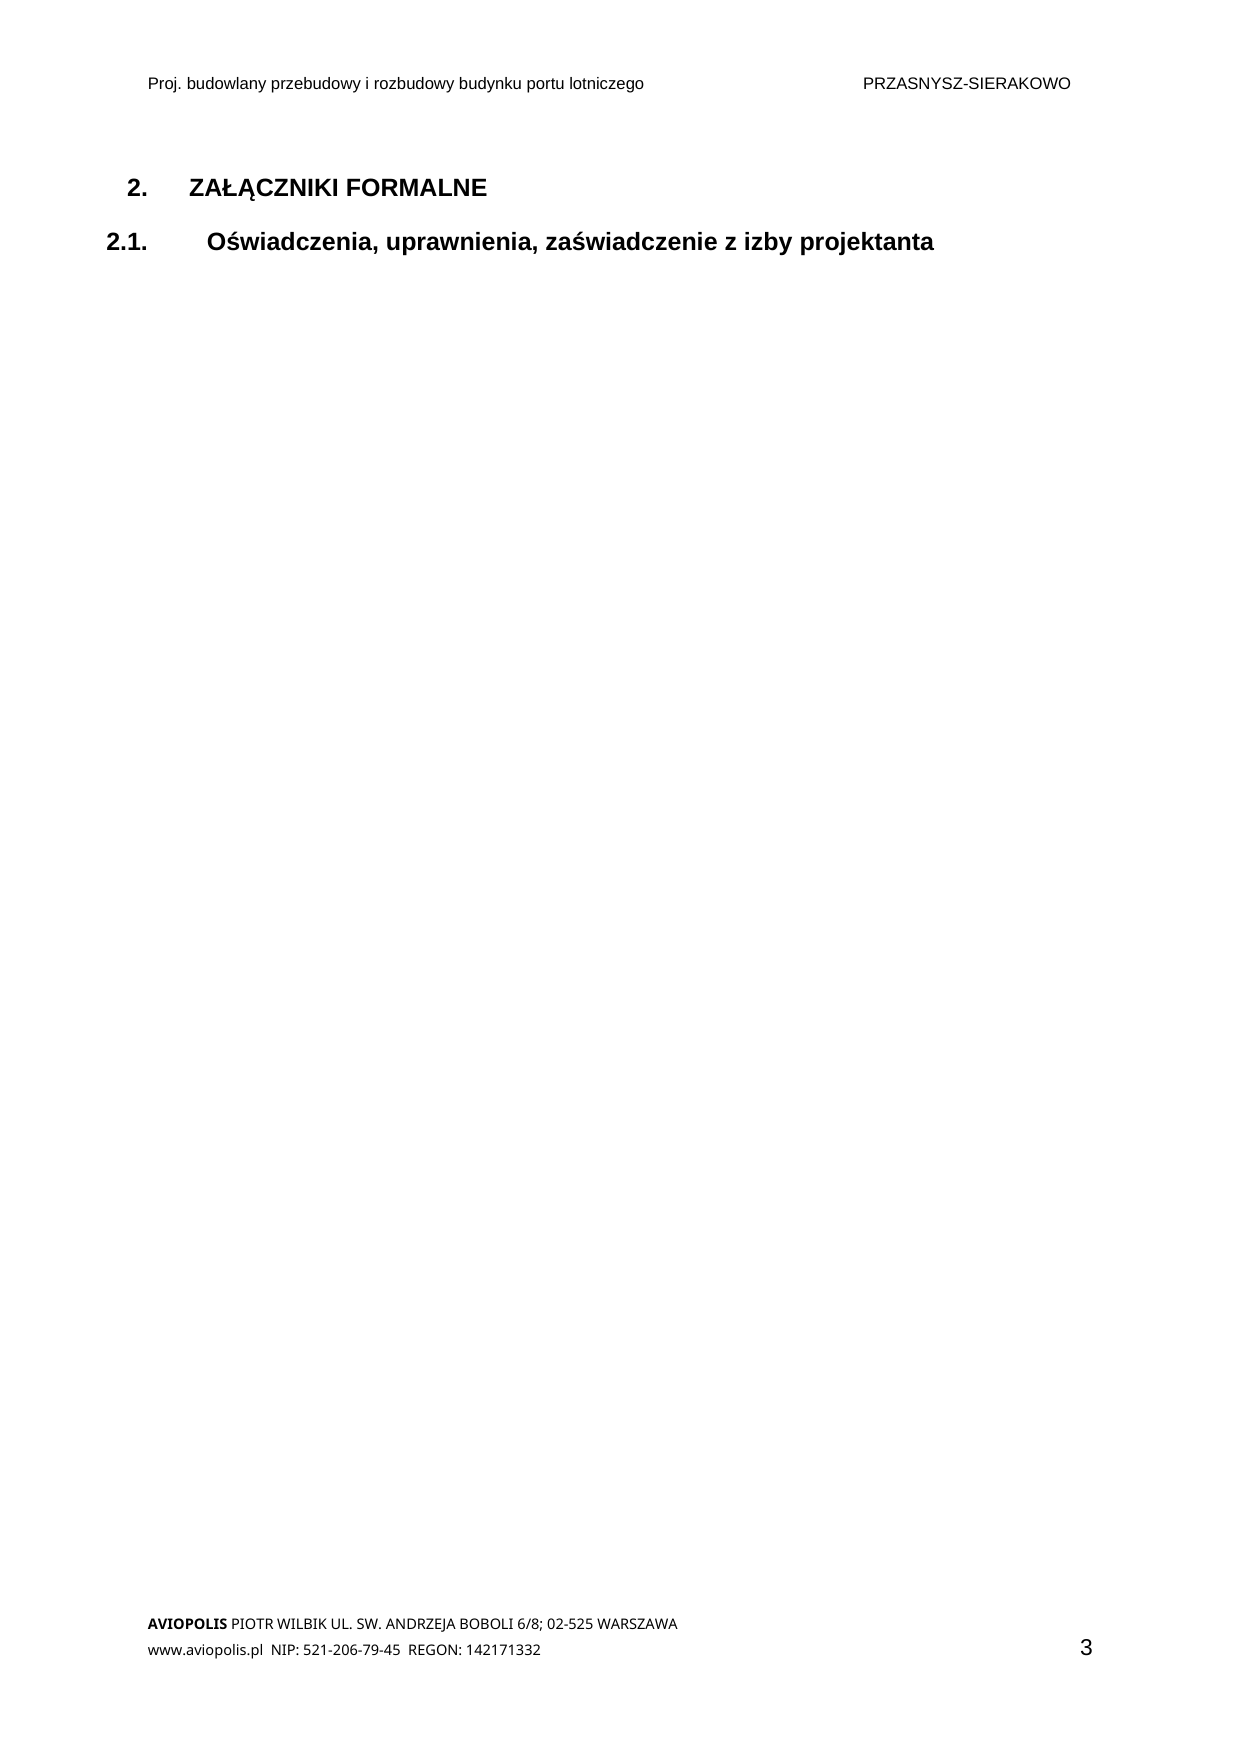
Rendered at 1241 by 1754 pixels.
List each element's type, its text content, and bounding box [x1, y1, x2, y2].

subtitle ZAŁĄCZNIKI FORMALNE [148, 173, 1107, 201]
subtitle Oświadczenia, uprawnienia, zaświadczenie z izby projektanta [148, 226, 1107, 255]
